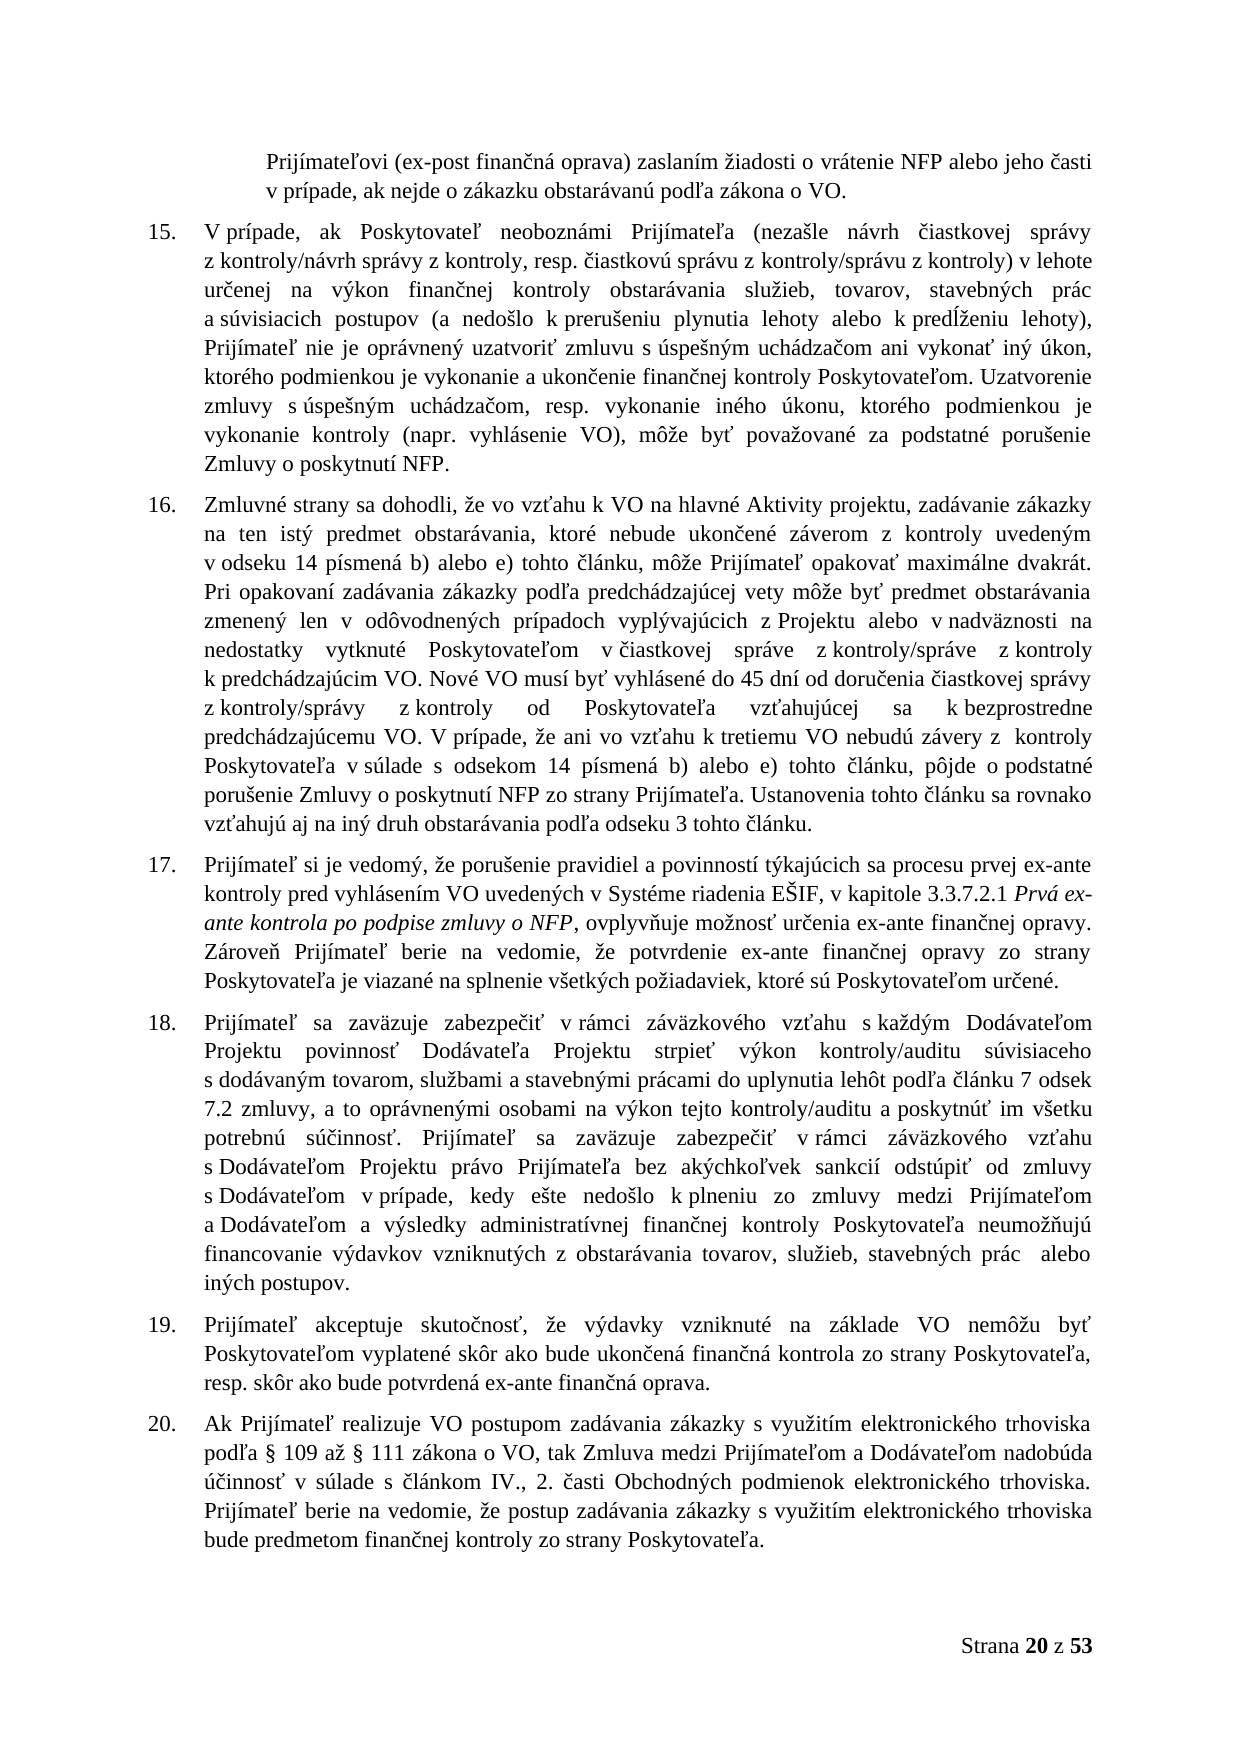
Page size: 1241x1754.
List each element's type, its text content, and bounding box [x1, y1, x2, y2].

list Prijímateľ si je vedomý, že porušenie pravidiel a povinností týkajúcich sa procesu prvej ex-ante kontroly pred vyhlásením VO uvedených v Systéme riadenia EŠIF, v kapitole 3.3.7.2.1 Prvá ex-ante kontrola po podpise zmluvy o NFP, ovplyvňuje možnosť určenia ex-ante finančnej opravy. Zároveň Prijímateľ berie na vedomie, že potvrdenie ex-ante finančnej opravy zo strany Poskytovateľa je viazané na splnenie všetkých požiadaviek, ktoré sú Poskytovateľom určené. [148, 851, 1092, 993]
list V prípade, ak Poskytovateľ neoboznámi Prijímateľa (nezašle návrh čiastkovej správy z kontroly/návrh správy z kontroly, resp. čiastkovú správu z kontroly/správu z kontroly) v lehote určenej na výkon finančnej kontroly obstarávania služieb, tovarov, stavebných prác a súvisiacich postupov (a nedošlo k prerušeniu plynutia lehoty alebo k predĺženiu lehoty), Prijímateľ nie je oprávnený uzatvoriť zmluvu s úspešným uchádzačom ani vykonať iný úkon, ktorého podmienkou je vykonanie a ukončenie finančnej kontroly Poskytovateľom. Uzatvorenie zmluvy s úspešným uchádzačom, resp. vykonanie iného úkonu, ktorého podmienkou je vykonanie kontroly (napr. vyhlásenie VO), môže byť považované za podstatné porušenie Zmluvy o poskytnutí NFP. [148, 218, 1092, 476]
list Prijímateľ sa zaväzuje zabezpečiť v rámci záväzkového vzťahu s každým Dodávateľom Projektu povinnosť Dodávateľa Projektu strpieť výkon kontroly/auditu súvisiaceho s dodávaným tovarom, službami a stavebnými prácami do uplynutia lehôt podľa článku 7 odsek 7.2 zmluvy, a to oprávnenými osobami na výkon tejto kontroly/auditu a poskytnúť im všetku potrebnú súčinnosť. Prijímateľ sa zaväzuje zabezpečiť v rámci záväzkového vzťahu s Dodávateľom Projektu právo Prijímateľa bez akýchkoľvek sankcií odstúpiť od zmluvy s Dodávateľom v prípade, kedy ešte nedošlo k plneniu zo zmluvy medzi Prijímateľom a Dodávateľom a výsledky administratívnej finančnej kontroly Poskytovateľa neumožňujú financovanie výdavkov vzniknutých z obstarávania tovarov, služieb, stavebných prác alebo iných postupov. [148, 1008, 1092, 1296]
list Prijímateľ akceptuje skutočnosť, že výdavky vzniknuté na základe VO nemôžu byť Poskytovateľom vyplatené skôr ako bude ukončená finančná kontrola zo strany Poskytovateľa, resp. skôr ako bude potvrdená ex-ante finančná oprava. [148, 1311, 1092, 1395]
list Ak Prijímateľ realizuje VO postupom zadávania zákazky s využitím elektronického trhoviska podľa § 109 až § 111 zákona o VO, tak Zmluva medzi Prijímateľom a Dodávateľom nadobúda účinnosť v súlade s článkom IV., 2. časti Obchodných podmienok elektronického trhoviska. Prijímateľ berie na vedomie, že postup zadávania zákazky s využitím elektronického trhoviska bude predmetom finančnej kontroly zo strany Poskytovateľa. [148, 1410, 1092, 1552]
list Zmluvné strany sa dohodli, že vo vzťahu k VO na hlavné Aktivity projektu, zadávanie zákazky na ten istý predmet obstarávania, ktoré nebude ukončené záverom z kontroly uvedeným v odseku 14 písmená b) alebo e) tohto článku, môže Prijímateľ opakovať maximálne dvakrát. Pri opakovaní zadávania zákazky podľa predchádzajúcej vety môže byť predmet obstarávania zmenený len v odôvodnených prípadoch vyplývajúcich z Projektu alebo v nadväznosti na nedostatky vytknuté Poskytovateľom v čiastkovej správe z kontroly/správe z kontroly k predchádzajúcim VO. Nové VO musí byť vyhlásené do 45 dní od doručenia čiastkovej správy z kontroly/správy z kontroly od Poskytovateľa vzťahujúcej sa k bezprostredne predchádzajúcemu VO. V prípade, že ani vo vzťahu k tretiemu VO nebudú závery z kontroly Poskytovateľa v súlade s odsekom 14 písmená b) alebo e) tohto článku, pôjde o podstatné porušenie Zmluvy o poskytnutí NFP zo strany Prijímateľa. Ustanovenia tohto článku sa rovnako vzťahujú aj na iný druh obstarávania podľa odseku 3 tohto článku. [148, 491, 1092, 836]
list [222, 148, 1092, 203]
